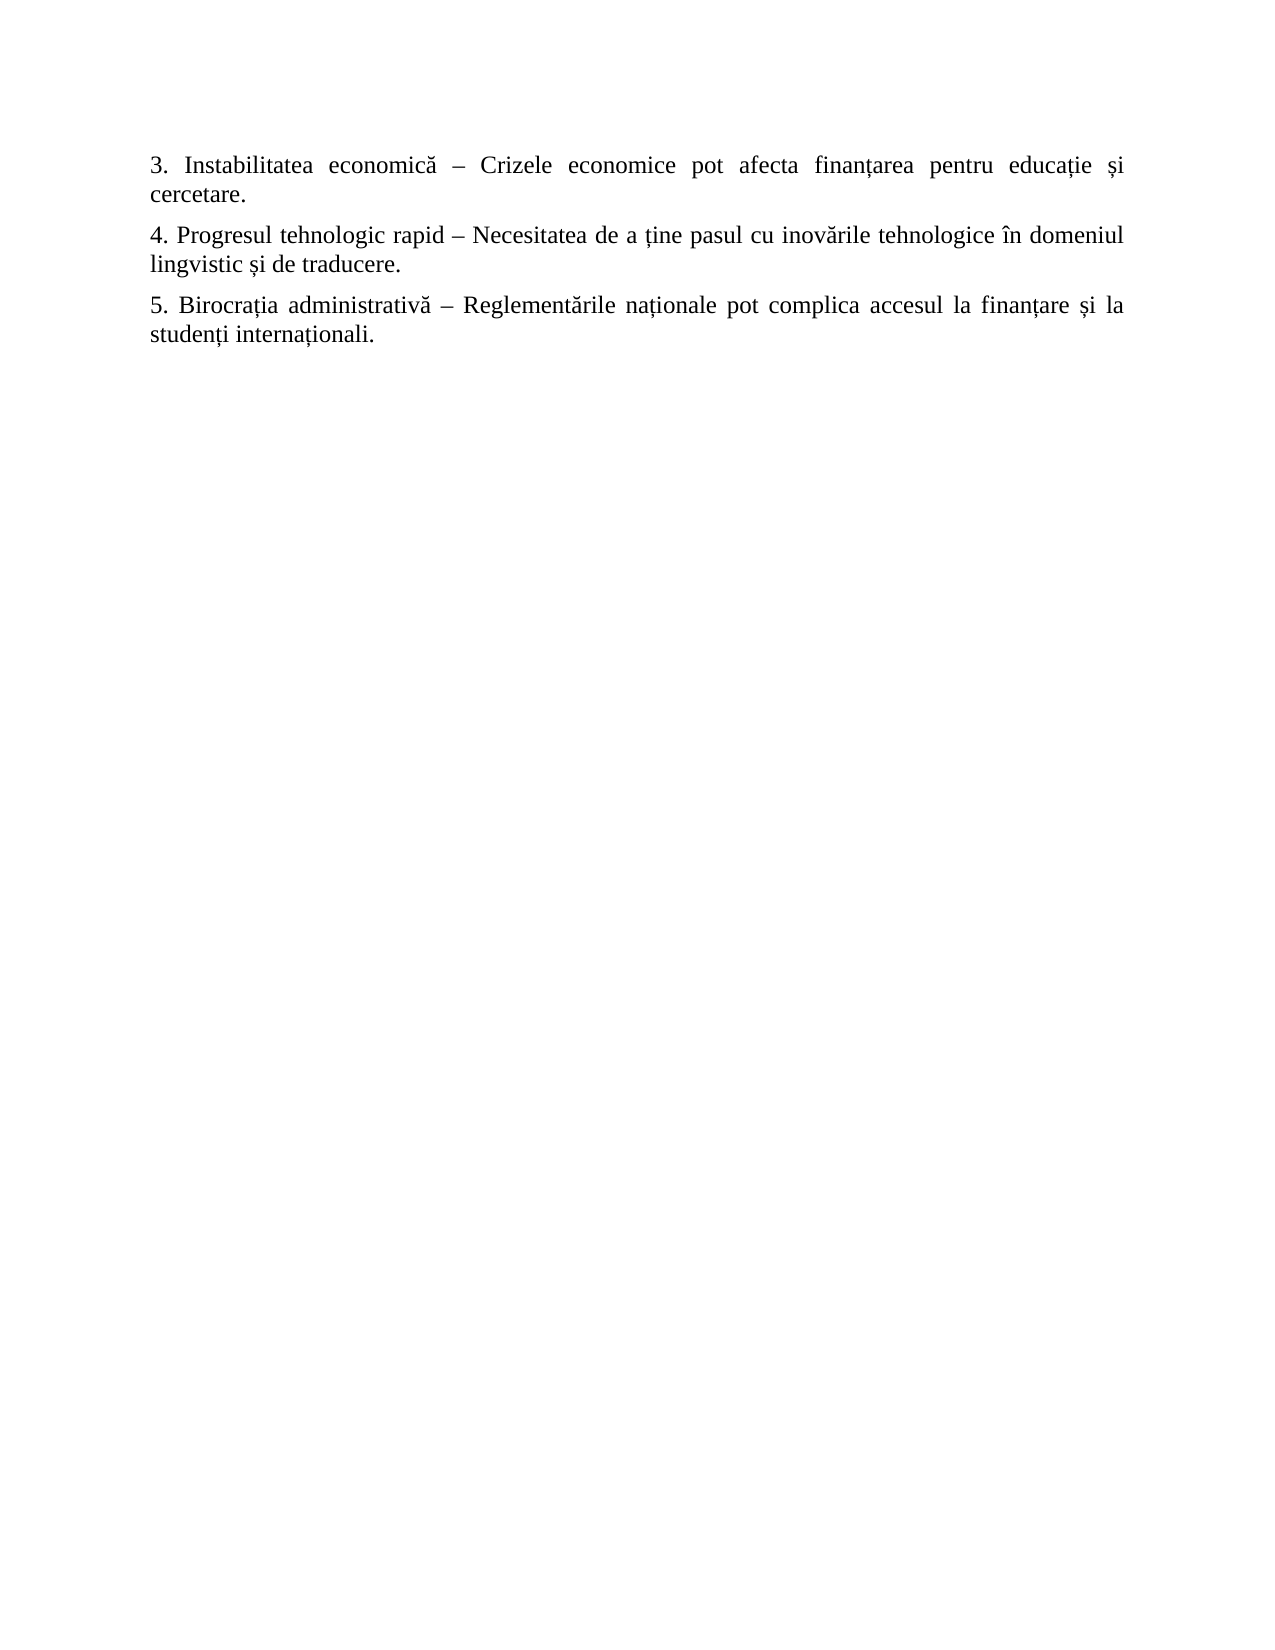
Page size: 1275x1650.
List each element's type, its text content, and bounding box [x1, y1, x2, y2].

text 3. Instabilitatea economică – Crizele economice pot afecta finanțarea pentru educație și cercetare. [150, 150, 1125, 207]
text 4. Progresul tehnologic rapid – Necesitatea de a ține pasul cu inovările tehnologice în domeniul lingvistic și de traducere. [150, 220, 1125, 277]
text 5. Birocrația administrativă – Reglementările naționale pot complica accesul la finanțare și la studenți internaționali. [150, 290, 1125, 347]
